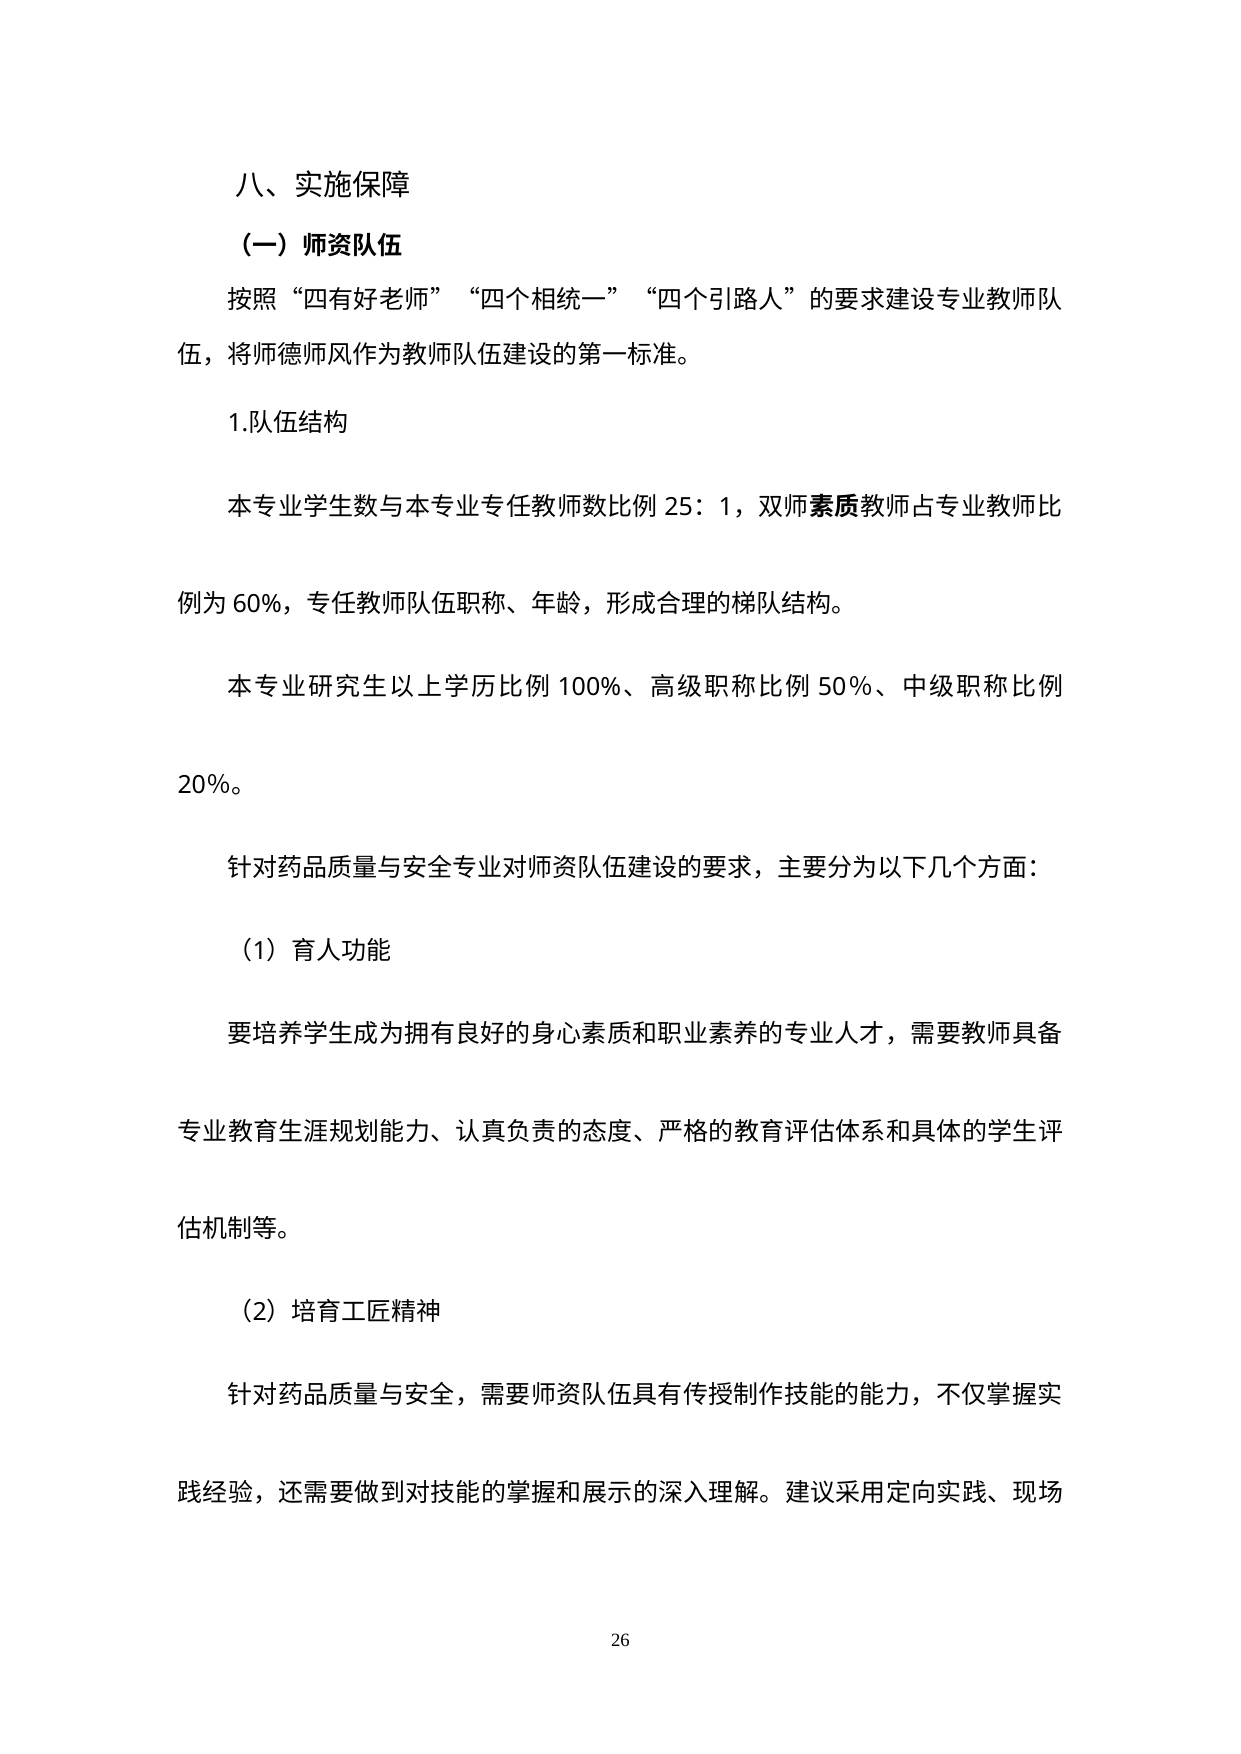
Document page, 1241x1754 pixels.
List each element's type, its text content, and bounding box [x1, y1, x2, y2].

text 1.队伍结构 [227, 388, 1063, 453]
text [177, 1360, 1063, 1523]
text 本专业学生数与本专业专任教师数比例25：1，双师素质教师占专业教师比例为60%，专任教师队伍职称、年龄，形成合理的梯队结构。 [177, 472, 1063, 634]
text 按照“四有好老师”“四个相统一”“四个引路人”的要求建设专业教师队伍，将师德师风作为教师队伍建设的第一标准。 [177, 280, 1063, 370]
text 要培养学生成为拥有良好的身心素质和职业素养的专业人才，需要教师具备专业教育生涯规划能力、认真负责的态度、严格的教育评估体系和具体的学生评估机制等。 [177, 999, 1063, 1259]
text 本专业研究生以上学历比例100%、高级职称比例50％、中级职称比例20％。 [177, 652, 1063, 815]
text 针对药品质量与安全专业对师资队伍建设的要求，主要分为以下几个方面： [177, 833, 1063, 898]
text （2）培育工匠精神 [177, 1277, 1063, 1342]
text （1）育人功能 [177, 916, 1063, 981]
text （一）师资队伍 [177, 225, 1063, 262]
text 八、实施保障 [177, 162, 1063, 204]
